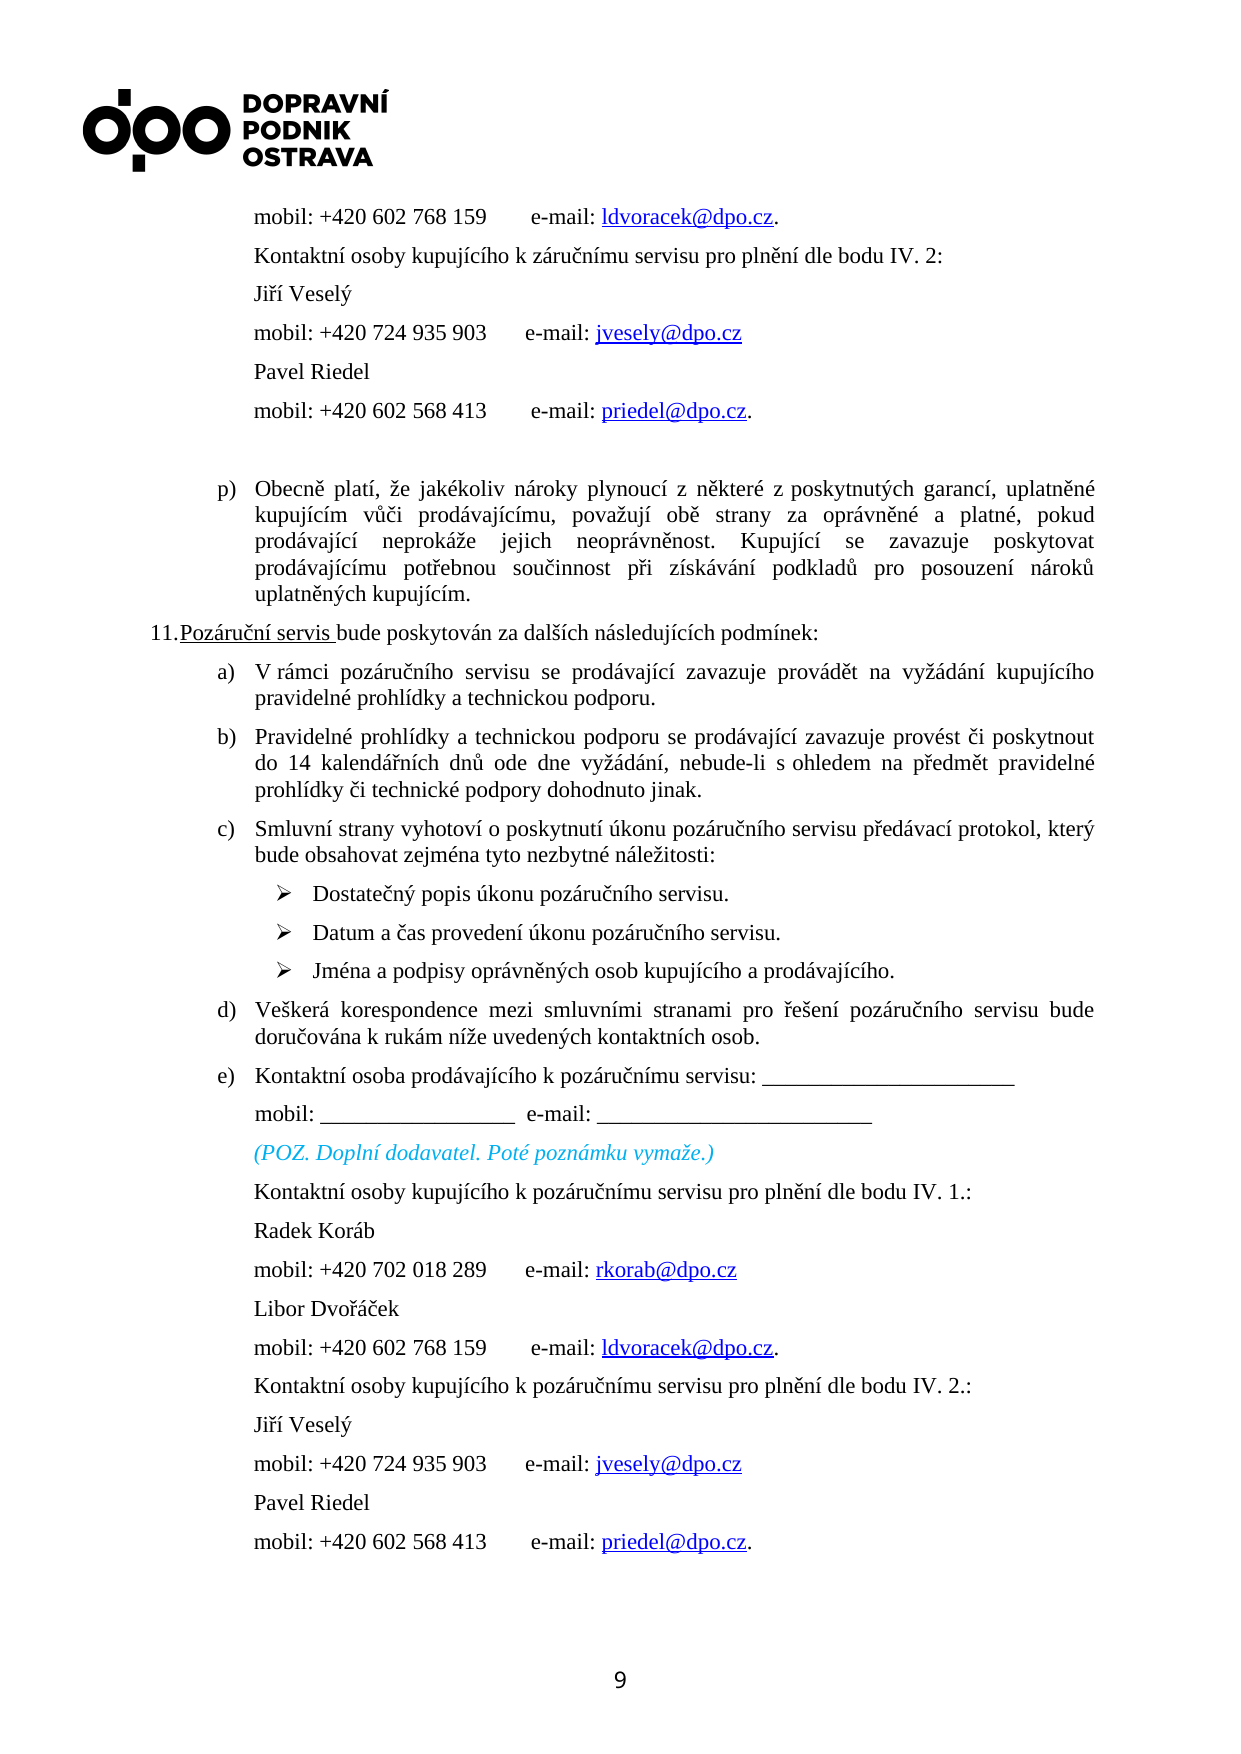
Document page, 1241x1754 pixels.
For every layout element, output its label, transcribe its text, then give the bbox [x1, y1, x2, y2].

text mobil: +420 702 018 289 e-mail: rkorab@dpo.cz [253, 1256, 1096, 1282]
list Jména a podpisy oprávněných osob kupujícího a prodávajícího. [275, 958, 1096, 984]
list Kontaktní osoba prodávajícího k pozáručnímu servisu: ______________________ [217, 1062, 1096, 1088]
list Veškerá korespondence mezi smluvními stranami pro řešení pozáručního servisu bude doručována k rukám níže uvedených kontaktních osob. [217, 996, 1096, 1049]
picture [82, 89, 389, 172]
text mobil: +420 602 768 159 e-mail: ldvoracek@dpo.cz. [178, 203, 1090, 229]
text Pavel Riedel [178, 358, 1090, 384]
list Datum a čas provedení úkonu pozáručního servisu. [275, 919, 1096, 945]
text Libor Dvořáček [178, 1295, 1090, 1321]
list V rámci pozáručního servisu se prodávající zavazuje provádět na vyžádání kupujícího pravidelné prohlídky a technickou podporu. [217, 658, 1096, 711]
text mobil: +420 724 935 903 e-mail: jvesely@dpo.cz [253, 319, 1096, 346]
text mobil: +420 602 568 413 e-mail: priedel@dpo.cz. [178, 397, 1090, 423]
text Kontaktní osoby kupujícího k pozáručnímu servisu pro plnění dle bodu IV. 2.: [179, 1372, 1096, 1399]
text Kontaktní osoby kupujícího k záručnímu servisu pro plnění dle bodu IV. 2: [179, 242, 1096, 268]
list Pravidelné prohlídky a technickou podporu se prodávající zavazuje provést či poskytnout do 14 kalendářních dnů ode dne vyžádání, nebude-li s ohledem na předmět pravidelné prohlídky či technické podpory dohodnuto jinak. [217, 723, 1096, 802]
list Dostatečný popis úkonu pozáručního servisu. [275, 880, 1096, 906]
list Obecně platí, že jakékoliv nároky plynoucí z některé z poskytnutých garancí, uplatněné kupujícím vůči prodávajícímu, považují obě strany za oprávněné a platné, pokud prodávající neprokáže jejich neoprávněnost. Kupující se zavazuje poskytovat prodávajícímu potřebnou součinnost při získávání podkladů pro posouzení nároků uplatněných kupujícím. [217, 475, 1096, 607]
text mobil: +420 602 568 413 e-mail: priedel@dpo.cz. [178, 1528, 1090, 1554]
text Pavel Riedel [178, 1489, 1090, 1515]
text mobil: +420 602 768 159 e-mail: ldvoracek@dpo.cz. [178, 1334, 1090, 1360]
text Kontaktní osoby kupujícího k pozáručnímu servisu pro plnění dle bodu IV. 1.: [179, 1178, 1096, 1204]
text Jiří Veselý [179, 1411, 1096, 1438]
list Pozáruční servis bude poskytován za dalších následujících podmínek: [150, 619, 1096, 645]
list Smluvní strany vyhotoví o poskytnutí úkonu pozáručního servisu předávací protokol, který bude obsahovat zejména tyto nezbytné náležitosti: [217, 815, 1096, 867]
text Jiří Veselý [179, 281, 1096, 307]
text (POZ. Doplní dodavatel. Poté poznámku vymaže.) [253, 1139, 1096, 1166]
text mobil: _________________ e-mail: ________________________ [254, 1101, 1096, 1127]
text Radek Koráb [179, 1217, 1096, 1243]
text mobil: +420 724 935 903 e-mail: jvesely@dpo.cz [253, 1450, 1096, 1477]
